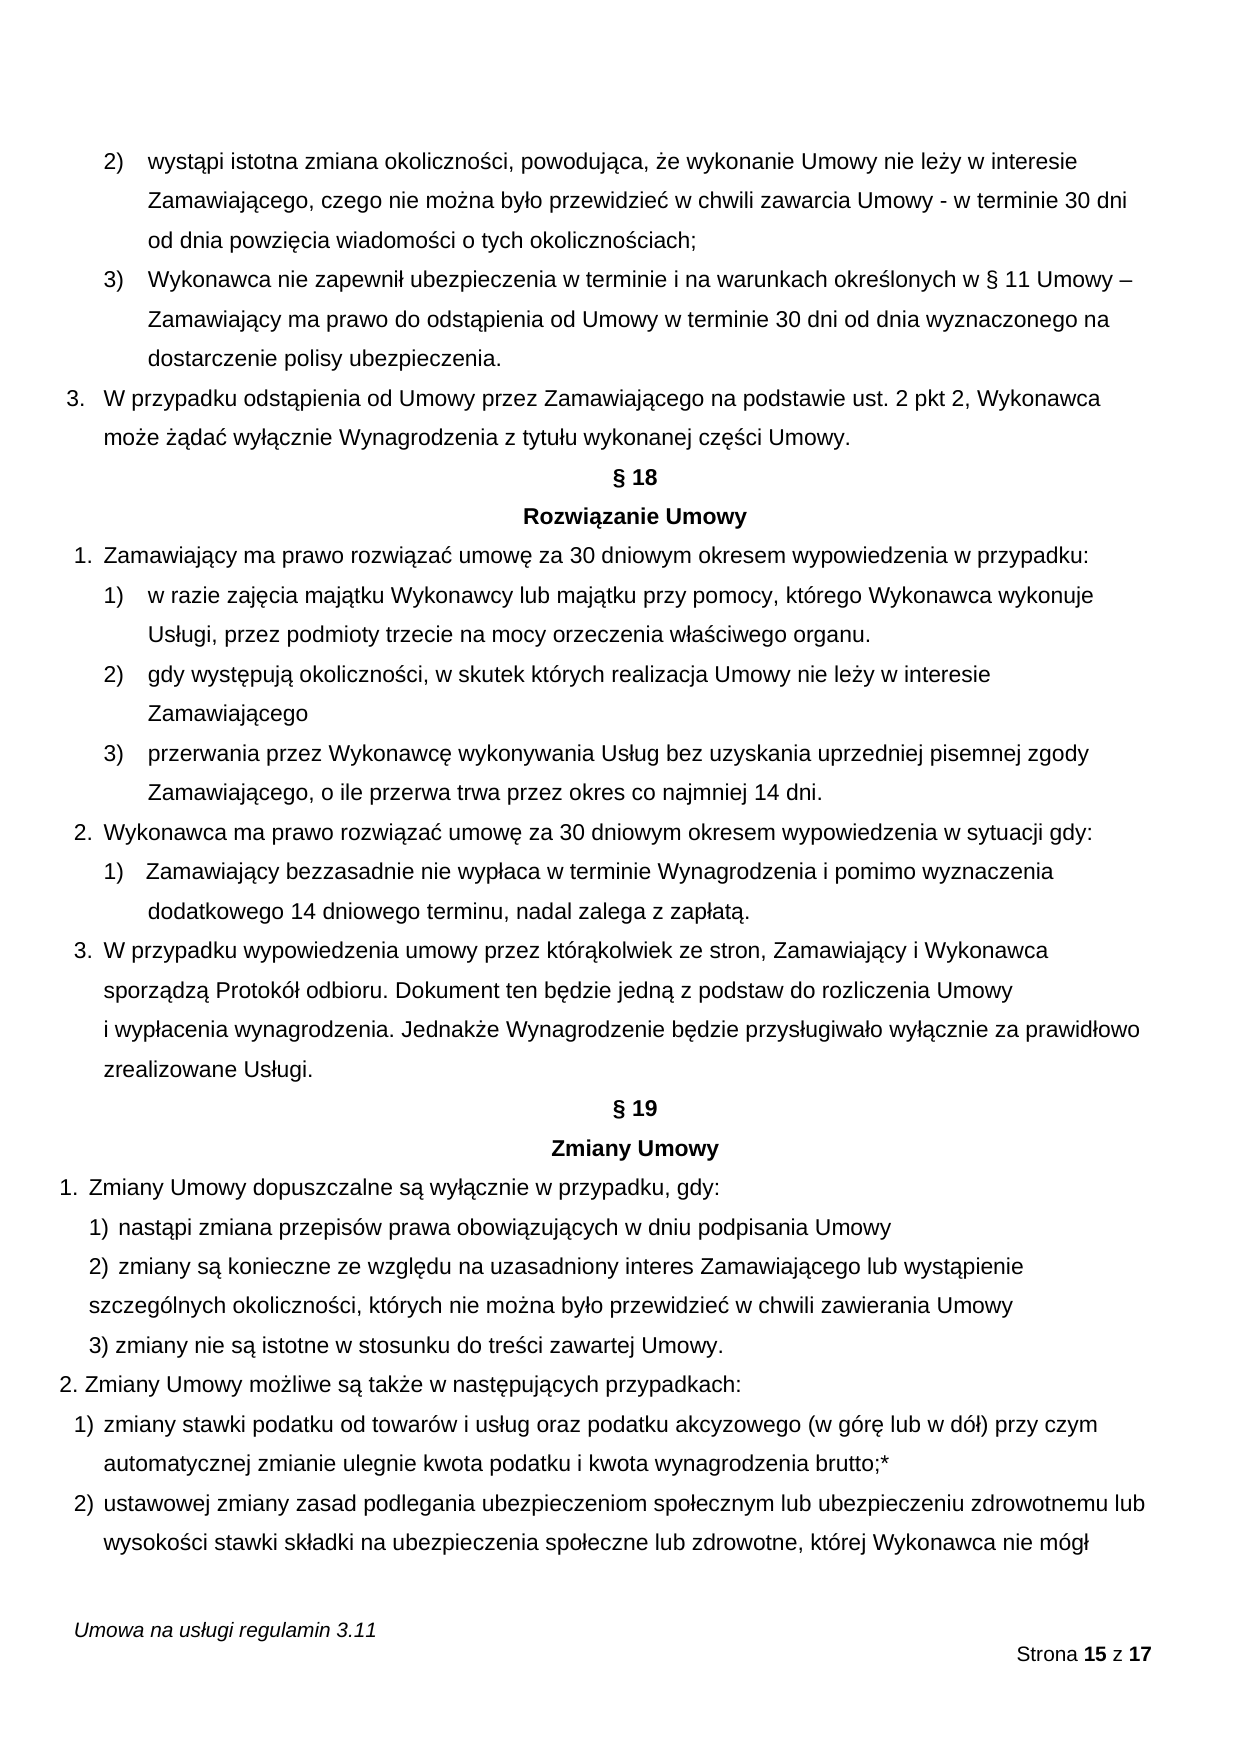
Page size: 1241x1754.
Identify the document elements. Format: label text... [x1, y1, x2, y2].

list § 19 [118, 1095, 1152, 1121]
list Zamawiający ma prawo rozwiązać umowę za 30 dniowym okresem wypowiedzenia w przypadku: [74, 542, 1152, 569]
text Zmiany Umowy [118, 1134, 1152, 1161]
list w razie zajęcia majątku Wykonawcy lub majątku przy pomocy, którego Wykonawca wykonuje Usługi, przez podmioty trzecie na mocy orzeczenia właściwego organu. [103, 582, 1152, 648]
list przerwania przez Wykonawcę wykonywania Usług bez uzyskania uprzedniej pisemnej zgody Zamawiającego, o ile przerwa trwa przez okres co najmniej 14 dni. [103, 740, 1152, 806]
list W przypadku odstąpienia od Umowy przez Zamawiającego na podstawie ust. 2 pkt 2, Wykonawca może żądać wyłącznie Wynagrodzenia z tytułu wykonanej części Umowy. [66, 384, 1152, 450]
text 2) zmiany są konieczne ze względu na uzasadniony interes Zamawiającego lub wystąpienie szczególnych okoliczności, których nie można było przewidzieć w chwili zawierania Umowy [88, 1253, 1152, 1319]
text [74, 1490, 1152, 1556]
list W przypadku wypowiedzenia umowy przez którąkolwiek ze stron, Zamawiający i Wykonawca sporządzą Protokół odbioru. Dokument ten będzie jedną z podstaw do rozliczenia Umowy i wypłacenia wynagrodzenia. Jednakże Wynagrodzenie będzie przysługiwało wyłącznie za prawidłowo zrealizowane Usługi. [74, 937, 1152, 1082]
list Zamawiający bezzasadnie nie wypłaca w terminie Wynagrodzenia i pomimo wyznaczenia dodatkowego 14 dniowego terminu, nadal zalega z zapłatą. [103, 858, 1152, 924]
text 1) zmiany stawki podatku od towarów i usług oraz podatku akcyzowego (w górę lub w dół) przy czym automatycznej zmianie ulegnie kwota podatku i kwota wynagrodzenia brutto;* [74, 1411, 1152, 1477]
list gdy występują okoliczności, w skutek których realizacja Umowy nie leży w interesie Zamawiającego [103, 661, 1152, 727]
text 3) zmiany nie są istotne w stosunku do treści zawartej Umowy. [88, 1332, 1152, 1358]
list Wykonawca ma prawo rozwiązać umowę za 30 dniowym okresem wypowiedzenia w sytuacji gdy: [74, 819, 1152, 845]
text 1) nastąpi zmiana przepisów prawa obowiązujących w dniu podpisania Umowy [88, 1213, 1152, 1240]
list Wykonawca nie zapewnił ubezpieczenia w terminie i na warunkach określonych w § 11 Umowy – Zamawiający ma prawo do odstąpienia od Umowy w terminie 30 dni od dnia wyznaczonego na dostarczenie polisy ubezpieczenia. [103, 266, 1152, 371]
text 2. Zmiany Umowy możliwe są także w następujących przypadkach: [59, 1371, 1152, 1398]
list wystąpi istotna zmiana okoliczności, powodująca, że wykonanie Umowy nie leży w interesie Zamawiającego, czego nie można było przewidzieć w chwili zawarcia Umowy - w terminie 30 dni od dnia powzięcia wiadomości o tych okolicznościach; [103, 148, 1152, 253]
list Zmiany Umowy dopuszczalne są wyłącznie w przypadku, gdy: [59, 1174, 1152, 1200]
text Rozwiązanie Umowy [118, 503, 1152, 529]
text § 18 [118, 463, 1152, 490]
